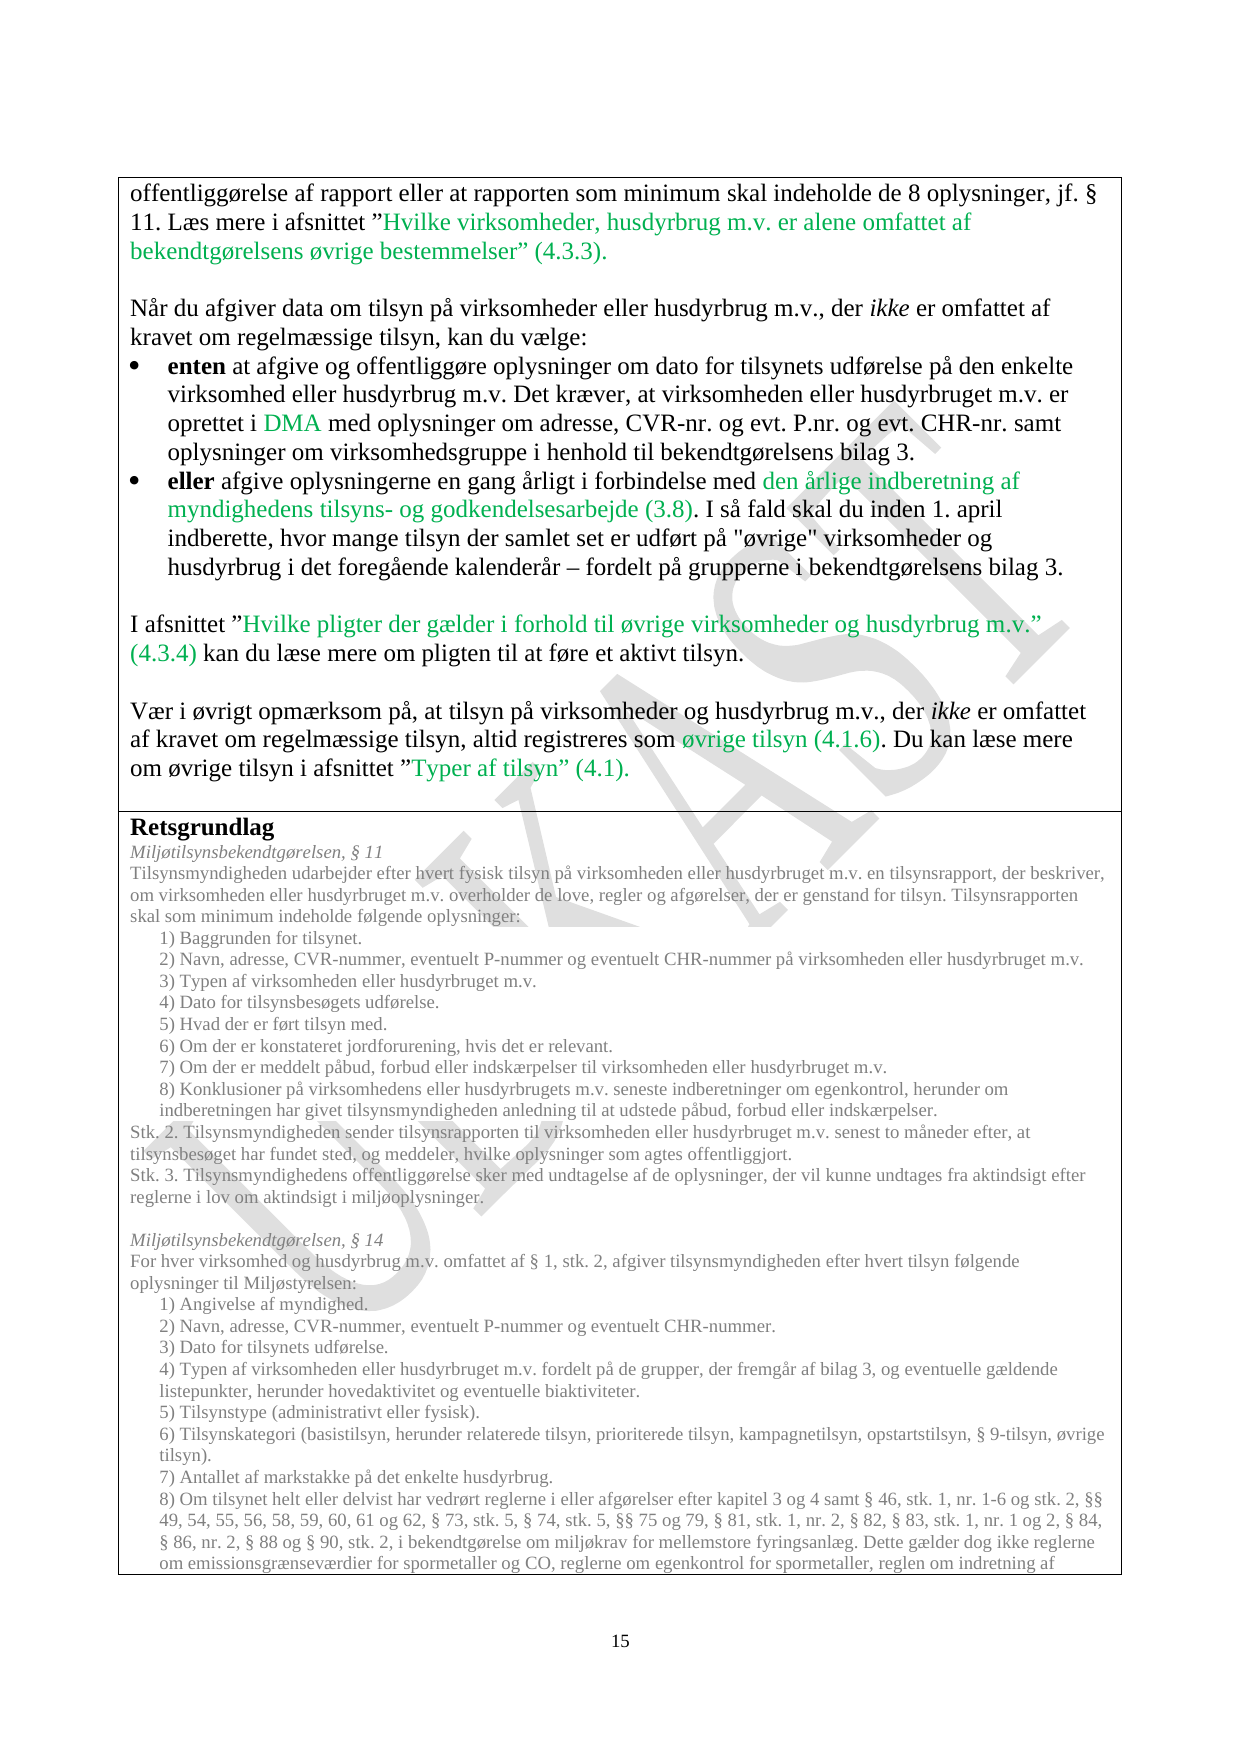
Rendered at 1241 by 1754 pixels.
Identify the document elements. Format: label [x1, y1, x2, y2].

table_cell [119, 812, 1121, 1574]
table_cell [119, 178, 1121, 811]
